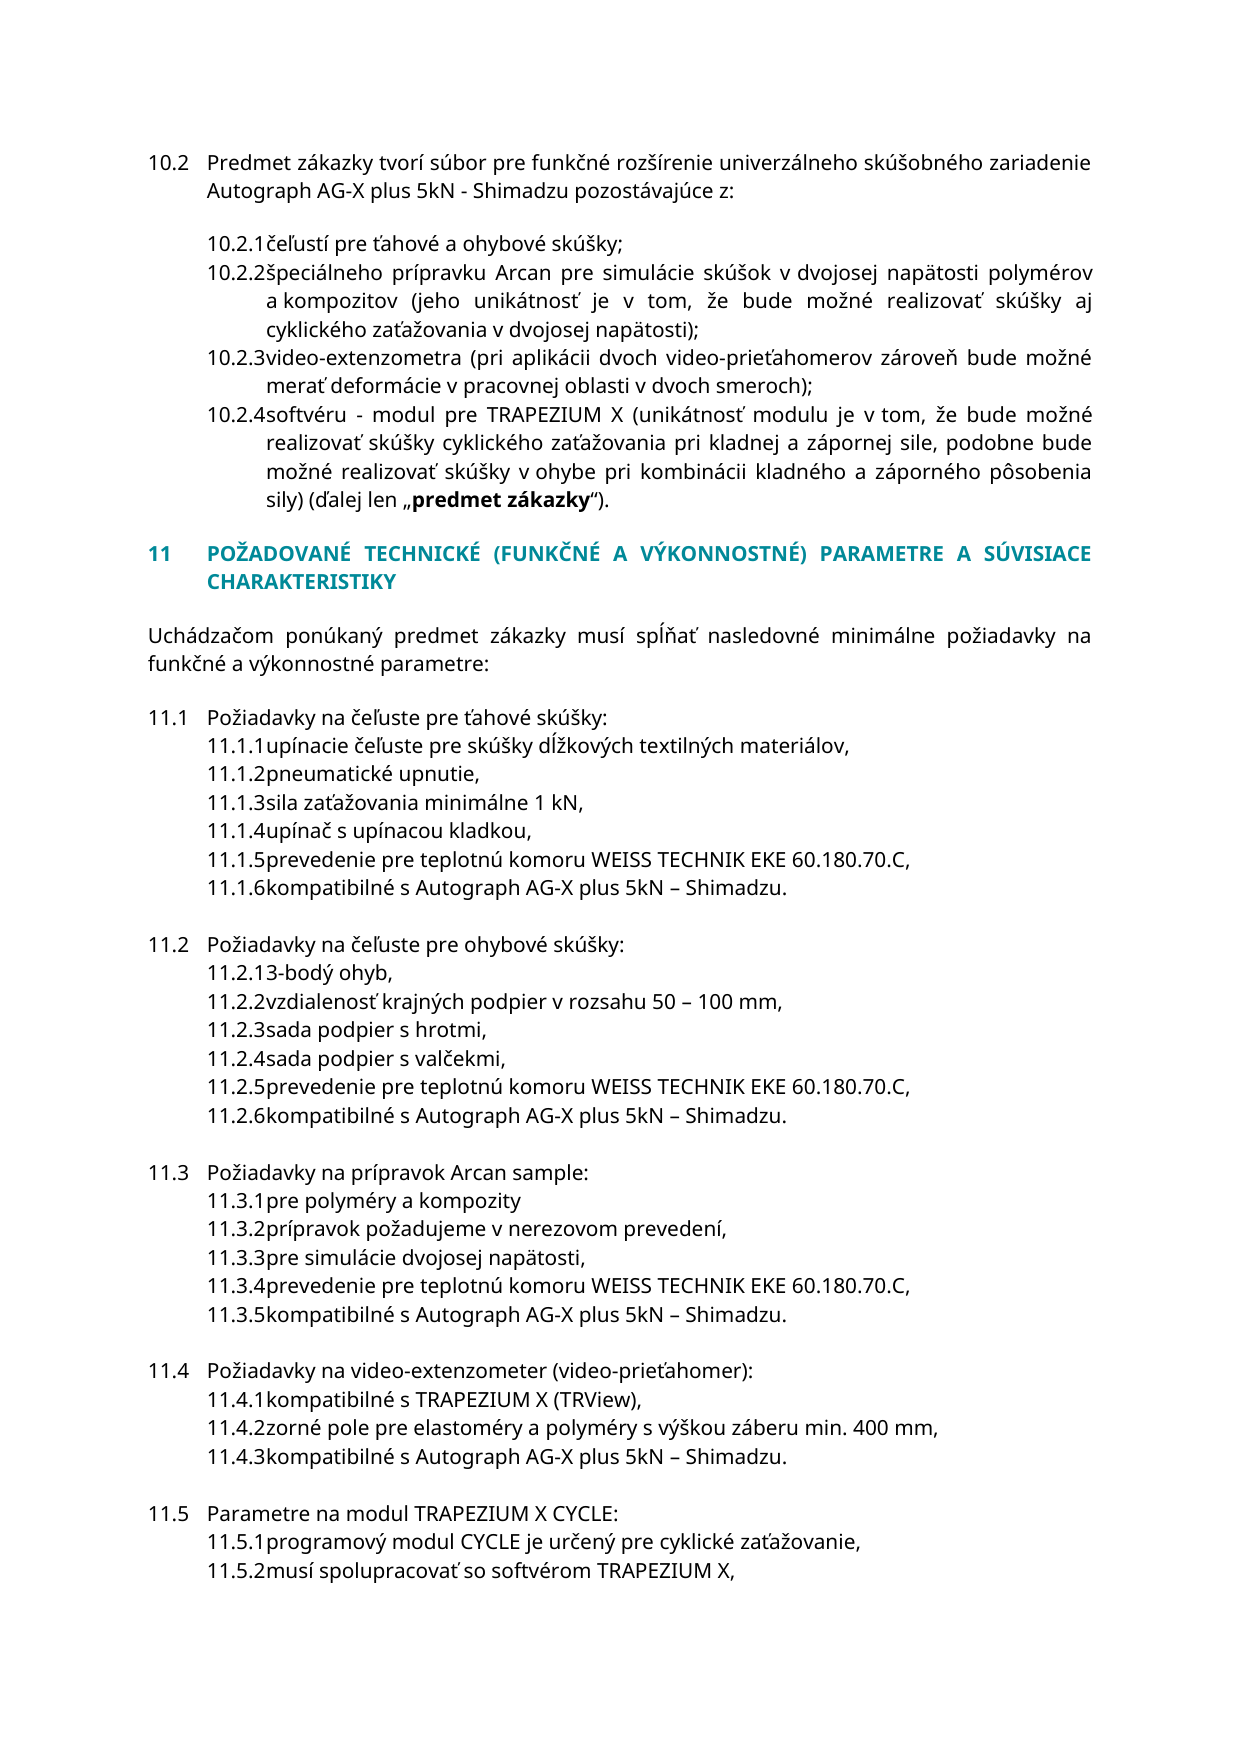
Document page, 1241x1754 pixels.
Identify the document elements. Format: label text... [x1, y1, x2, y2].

list kompatibilné s Autograph AG-X plus 5kN – Shimadzu. [207, 1300, 1093, 1328]
list softvéru - modul pre TRAPEZIUM X (unikátnosť modulu je v tom, že bude možné realizovať skúšky cyklického zaťažovania pri kladnej a zápornej sile, podobne bude možné realizovať skúšky v ohybe pri kombinácii kladného a záporného pôsobenia sily) (ďalej len „predmet zákazky“). [207, 400, 1093, 514]
list pre simulácie dvojosej napätosti, [207, 1243, 1093, 1271]
list pre polyméry a kompozity [207, 1186, 1093, 1214]
list Požiadavky na čeľuste pre ťahové skúšky: [148, 703, 1093, 731]
list 3-bodý ohyb, [207, 958, 1093, 987]
list musí spolupracovať so softvérom TRAPEZIUM X, [207, 1556, 1093, 1584]
list prevedenie pre teplotnú komoru WEISS TECHNIK EKE 60.180.70.C, [207, 845, 1093, 873]
list prevedenie pre teplotnú komoru WEISS TECHNIK EKE 60.180.70.C, [207, 1271, 1093, 1300]
list špeciálneho prípravku Arcan pre simulácie skúšok v dvojosej napätosti polymérov a kompozitov (jeho unikátnosť je v tom, že bude možné realizovať skúšky aj cyklického zaťažovania v dvojosej napätosti); [207, 258, 1093, 343]
list kompatibilné s Autograph AG-X plus 5kN – Shimadzu. [207, 873, 1093, 902]
list upínač s upínacou kladkou, [207, 816, 1093, 845]
list kompatibilné s TRAPEZIUM X (TRView), [207, 1385, 1093, 1413]
list Predmet zákazky tvorí súbor pre funkčné rozšírenie univerzálneho skúšobného zariadenie Autograph AG-X plus 5kN - Shimadzu pozostávajúce z: [148, 148, 1093, 204]
list Požiadavky na video-extenzometer (video-prieťahomer): [148, 1357, 1093, 1385]
list pneumatické upnutie, [207, 759, 1093, 788]
list prípravok požadujeme v nerezovom prevedení, [207, 1214, 1093, 1243]
list Požiadavky na prípravok Arcan sample: [148, 1158, 1093, 1186]
list kompatibilné s Autograph AG-X plus 5kN – Shimadzu. [207, 1101, 1093, 1129]
list POŽADOVANÉ TECHNICKÉ (FUNKČNÉ A VÝKONNOSTNÉ) PARAMETRE A SÚVISIACE CHARAKTERISTIKY [148, 539, 1093, 596]
list zorné pole pre elastoméry a polyméry s výškou záberu min. 400 mm, [207, 1413, 1093, 1442]
list video-extenzometra (pri aplikácii dvoch video-prieťahomerov zároveň bude možné merať deformácie v pracovnej oblasti v dvoch smeroch); [207, 343, 1093, 400]
list sada podpier s hrotmi, [207, 1015, 1093, 1044]
list sada podpier s valčekmi, [207, 1044, 1093, 1072]
list programový modul CYCLE je určený pre cyklické zaťažovanie, [207, 1527, 1093, 1556]
list upínacie čeľuste pre skúšky dĺžkových textilných materiálov, [207, 731, 1093, 759]
list Parametre na modul TRAPEZIUM X CYCLE: [148, 1499, 1093, 1527]
list Uchádzačom ponúkaný predmet zákazky musí spĺňať nasledovné minimálne požiadavky na funkčné a výkonnostné parametre: [148, 621, 1093, 678]
list kompatibilné s Autograph AG-X plus 5kN – Shimadzu. [207, 1442, 1093, 1470]
list vzdialenosť krajných podpier v rozsahu 50 – , [207, 987, 1093, 1015]
list prevedenie pre teplotnú komoru WEISS TECHNIK EKE 60.180.70.C, [207, 1072, 1093, 1101]
list Požiadavky na čeľuste pre ohybové skúšky: [148, 930, 1093, 958]
list sila zaťažovania minimálne 1 kN, [207, 788, 1093, 816]
list čeľustí pre ťahové a ohybové skúšky; [207, 229, 1093, 258]
